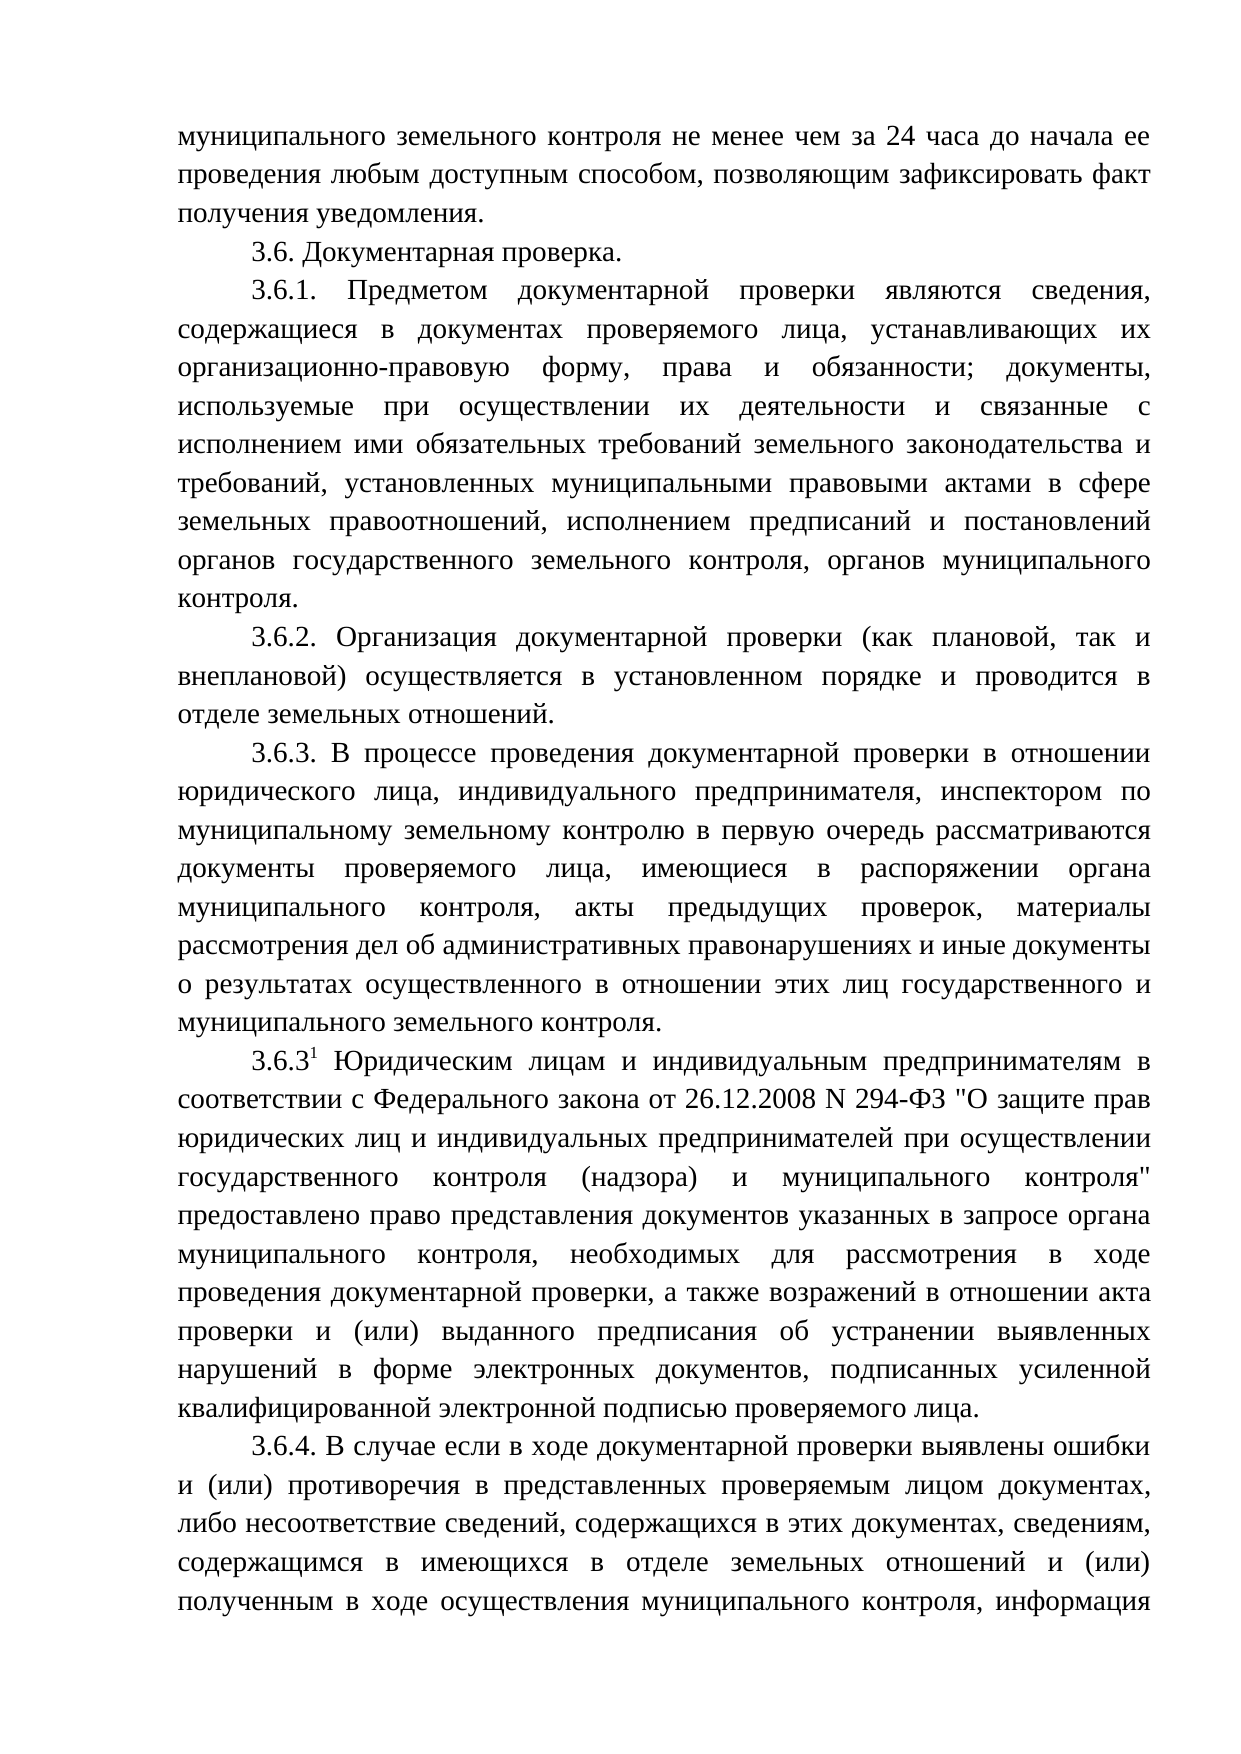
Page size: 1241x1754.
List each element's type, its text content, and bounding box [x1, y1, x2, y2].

text 3.6.1. Предметом документарной проверки являются сведения, содержащиеся в документах проверяемого лица, устанавливающих их организационно-правовую форму, права и обязанности; документы, используемые при осуществлении их деятельности и связанные с исполнением ими обязательных требований земельного законодательства и требований, установленных муниципальными правовыми актами в сфере земельных правоотношений, исполнением предписаний и постановлений органов государственного земельного контроля, органов муниципального контроля. [177, 272, 1152, 614]
text 3.6.31 Юридическим лицам и индивидуальным предпринимателям в соответствии с Федерального закона от 26.12.2008 N 294-ФЗ "О защите прав юридических лиц и индивидуальных предпринимателей при осуществлении государственного контроля (надзора) и муниципального контроля" предоставлено право представления документов указанных в запросе органа муниципального контроля, необходимых для рассмотрения в ходе проведения документарной проверки, а также возражений в отношении акта проверки и (или) выданного предписания об устранении выявленных нарушений в форме электронных документов, подписанных усиленной квалифицированной электронной подписью проверяемого лица. [177, 1043, 1152, 1423]
text 3.6. Документарная проверка. [177, 234, 1152, 267]
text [177, 118, 1152, 229]
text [177, 1428, 1152, 1616]
text 3.6.2. Организация документарной проверки (как плановой, так и внеплановой) осуществляется в установленном порядке и проводится в отделе земельных отношений. [177, 619, 1152, 730]
text 3.6.3. В процессе проведения документарной проверки в отношении юридического лица, индивидуального предпринимателя, инспектором по муниципальному земельному контролю в первую очередь рассматриваются документы проверяемого лица, имеющиеся в распоряжении органа муниципального контроля, акты предыдущих проверок, материалы рассмотрения дел об административных правонарушениях и иные документы о результатах осуществленного в отношении этих лиц государственного и муниципального земельного контроля. [177, 735, 1152, 1038]
